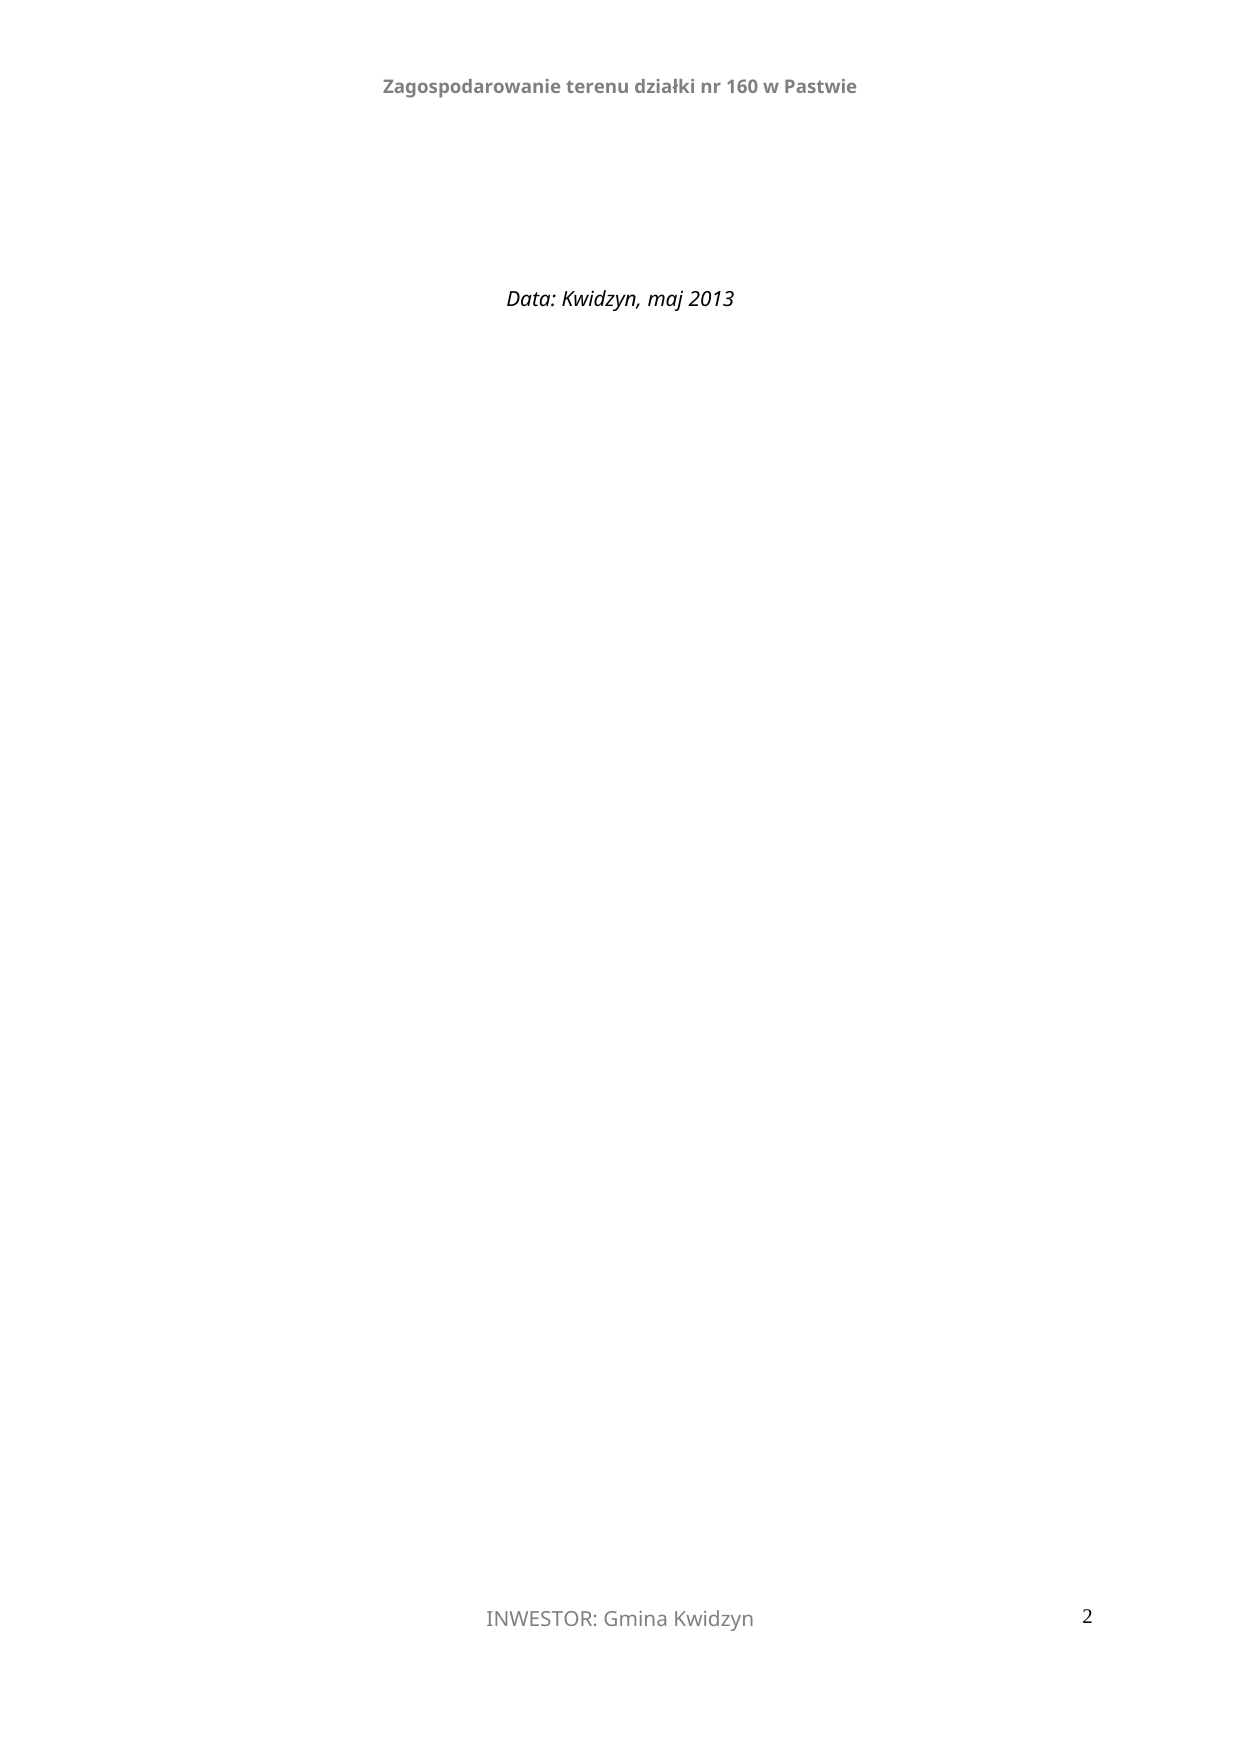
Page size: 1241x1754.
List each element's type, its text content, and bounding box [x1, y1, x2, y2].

text Data: Kwidzyn, maj 2013 [148, 284, 1093, 312]
